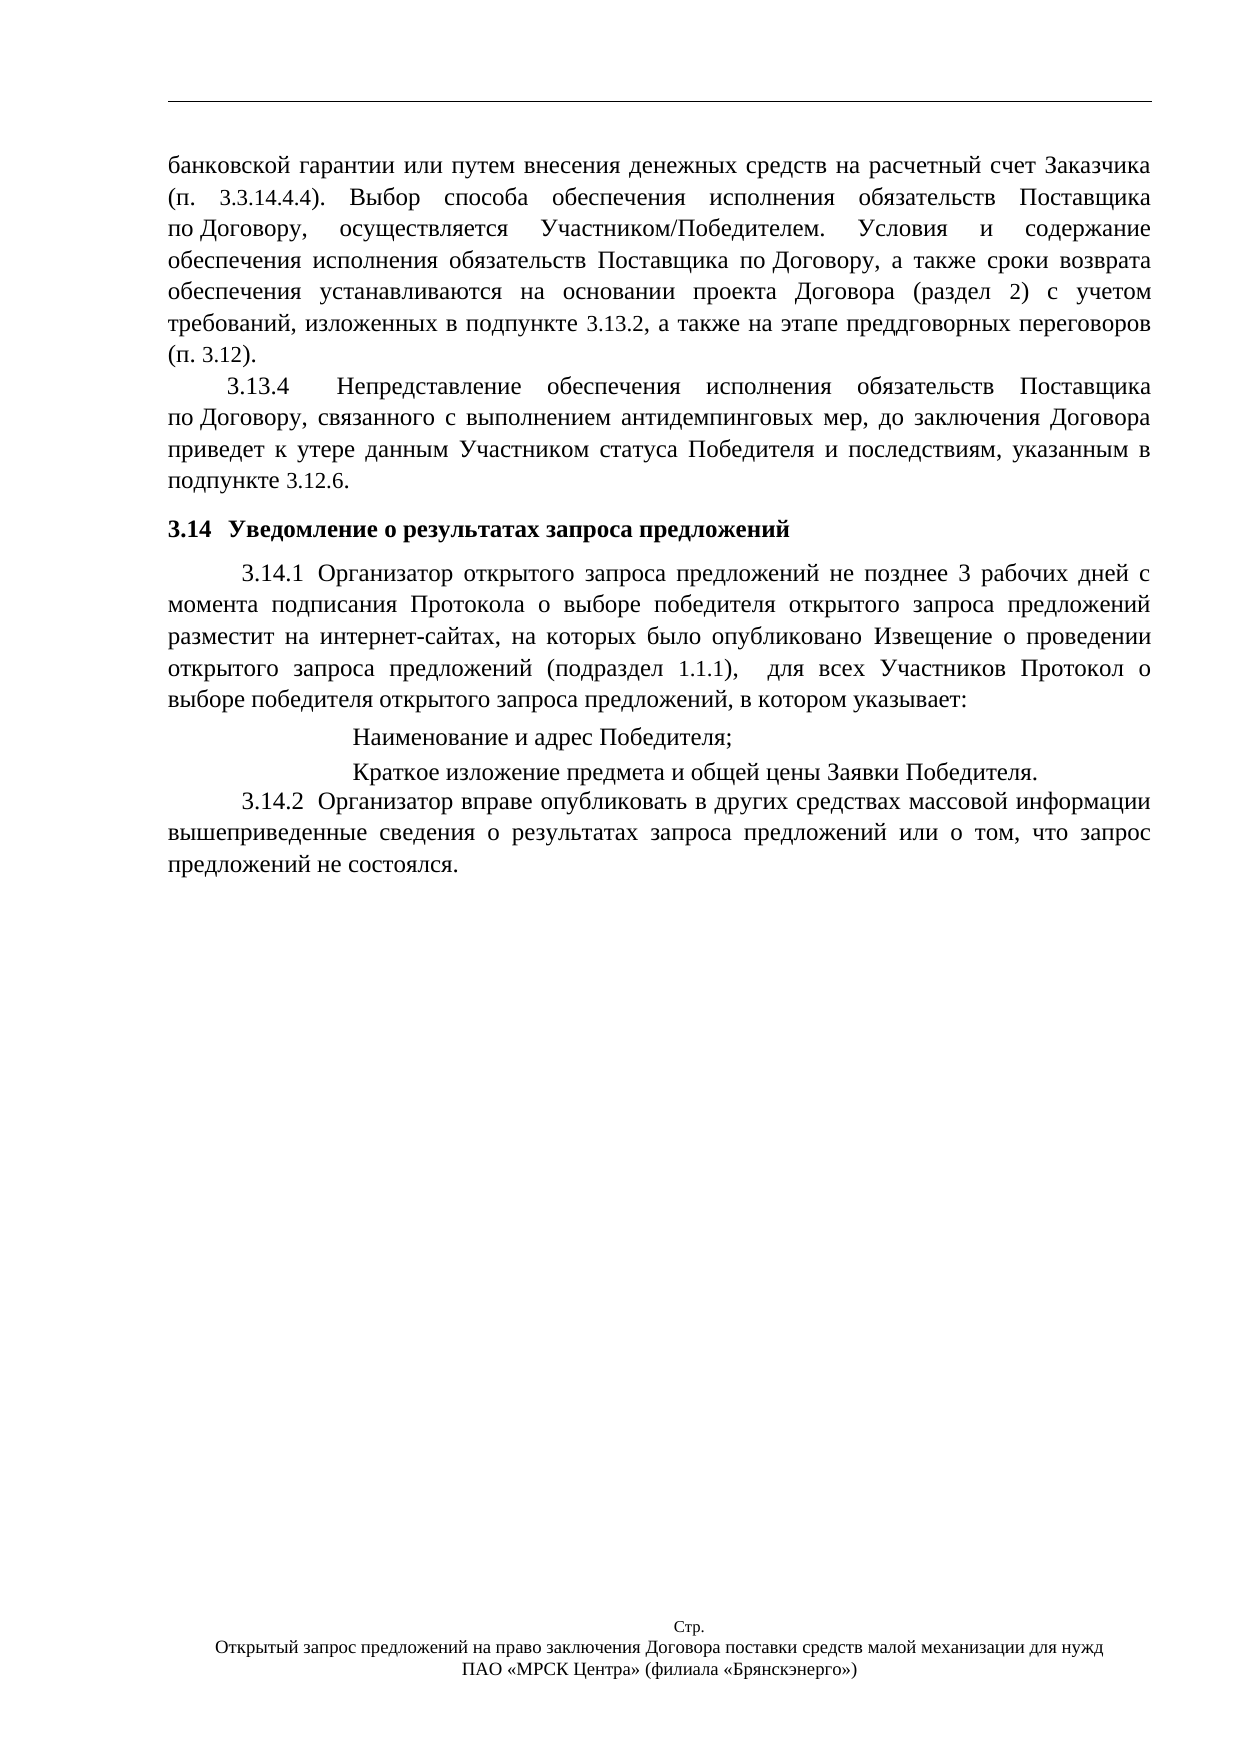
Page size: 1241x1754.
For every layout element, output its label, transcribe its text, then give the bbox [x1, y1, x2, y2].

subtitle Уведомление о результатах запроса предложений [168, 514, 1152, 543]
list Наименование и адрес Победителя; [352, 722, 1166, 751]
list Краткое изложение предмета и общей цены Заявки Победителя. [352, 757, 1166, 786]
text 3.14.2 Организатор вправе опубликовать в других средствах массовой информации вышеприведенные сведения о результатах запроса предложений или о том, что запрос предложений не состоялся. [168, 786, 1152, 878]
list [168, 150, 1152, 368]
list Непредставление обеспечения исполнения обязательств Поставщика по Договору, связанного с выполнением антидемпинговых мер, до заключения Договора приведет к утере данным Участником статуса Победителя и последствиям, указанным в подпункте 3.12.6. [168, 371, 1152, 494]
text 3.14.1 Организатор открытого запроса предложений не позднее 3 рабочих дней с момента подписания Протокола о выборе победителя открытого запроса предложений разместит на интернет-сайтах, на которых было опубликовано Извещение о проведении открытого запроса предложений (подраздел 1.1.1), для всех Участников Протокол о выборе победителя открытого запроса предложений, в котором указывает: [168, 558, 1152, 713]
